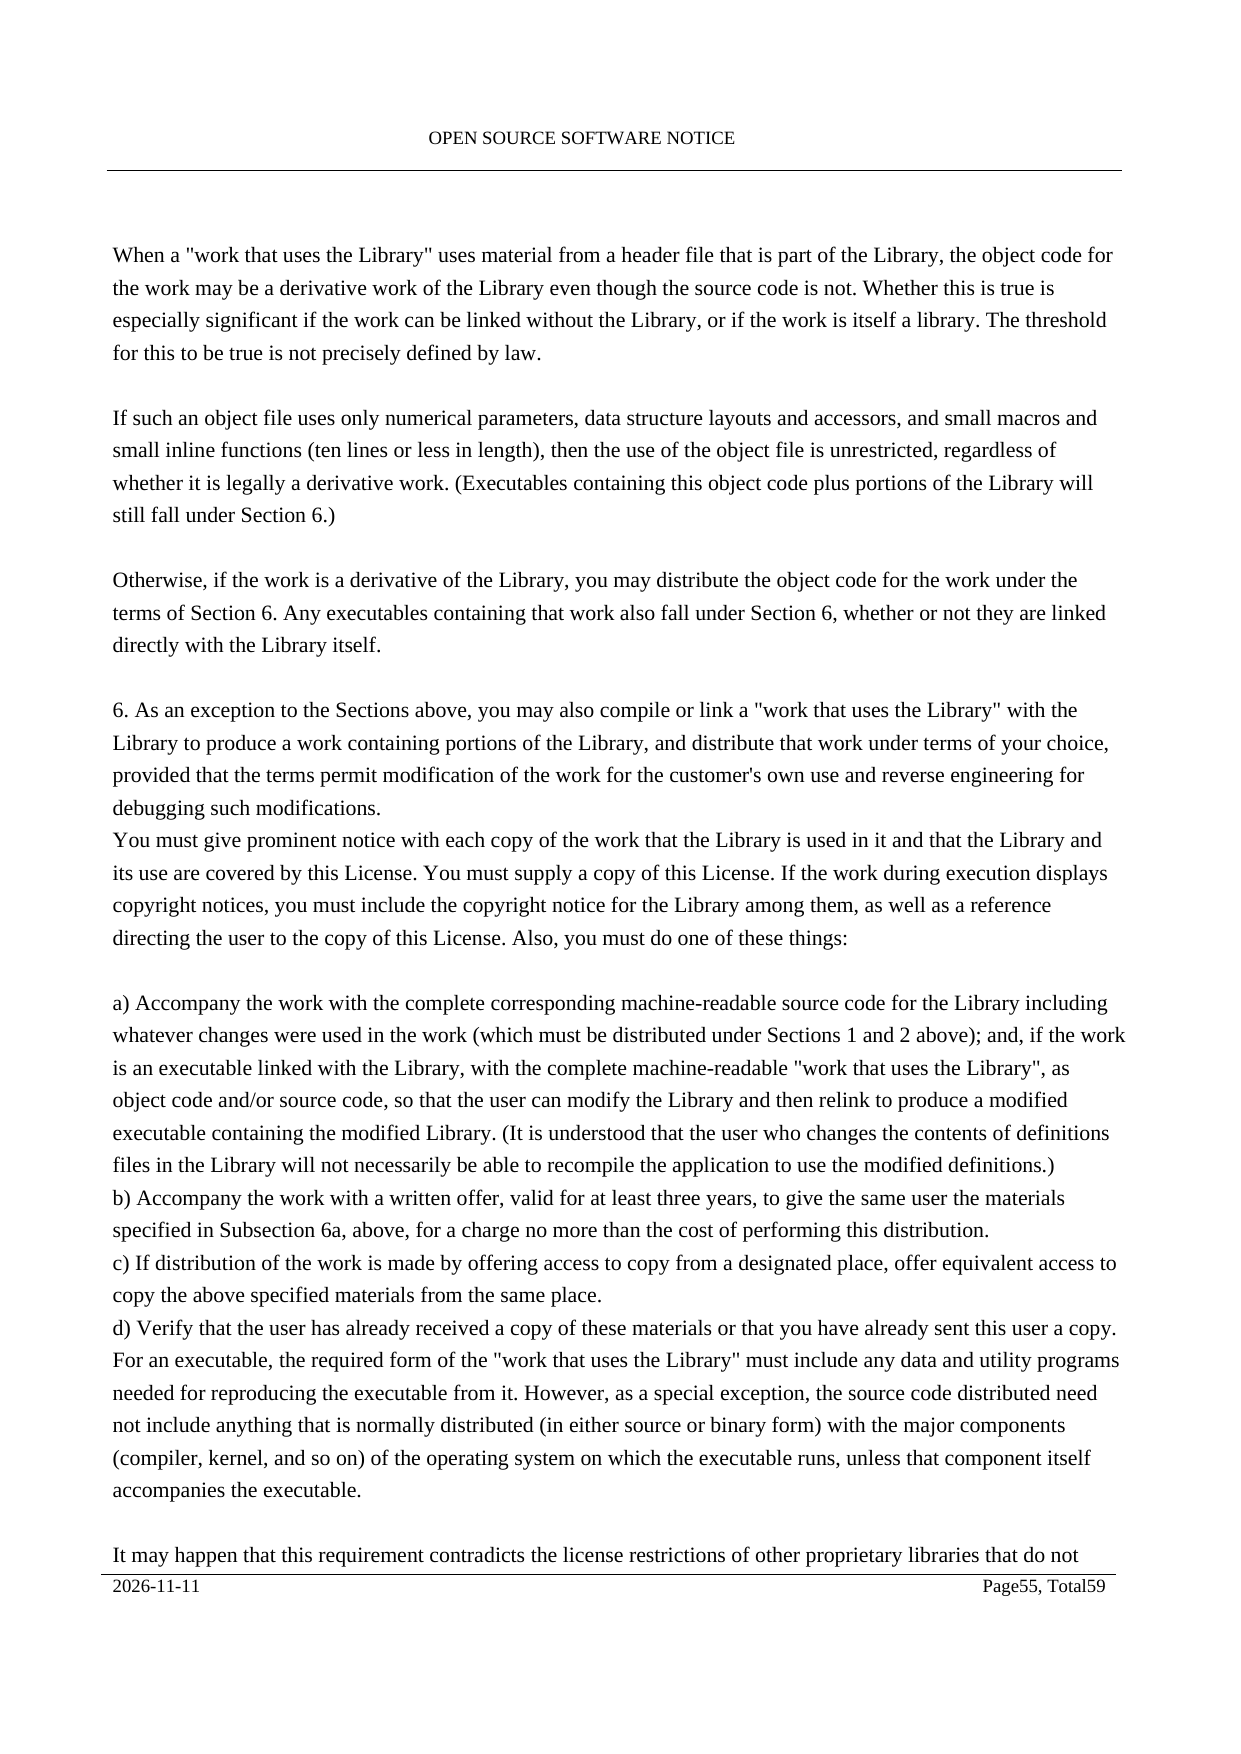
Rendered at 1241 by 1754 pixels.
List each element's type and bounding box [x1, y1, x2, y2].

text [112, 206, 1128, 1571]
